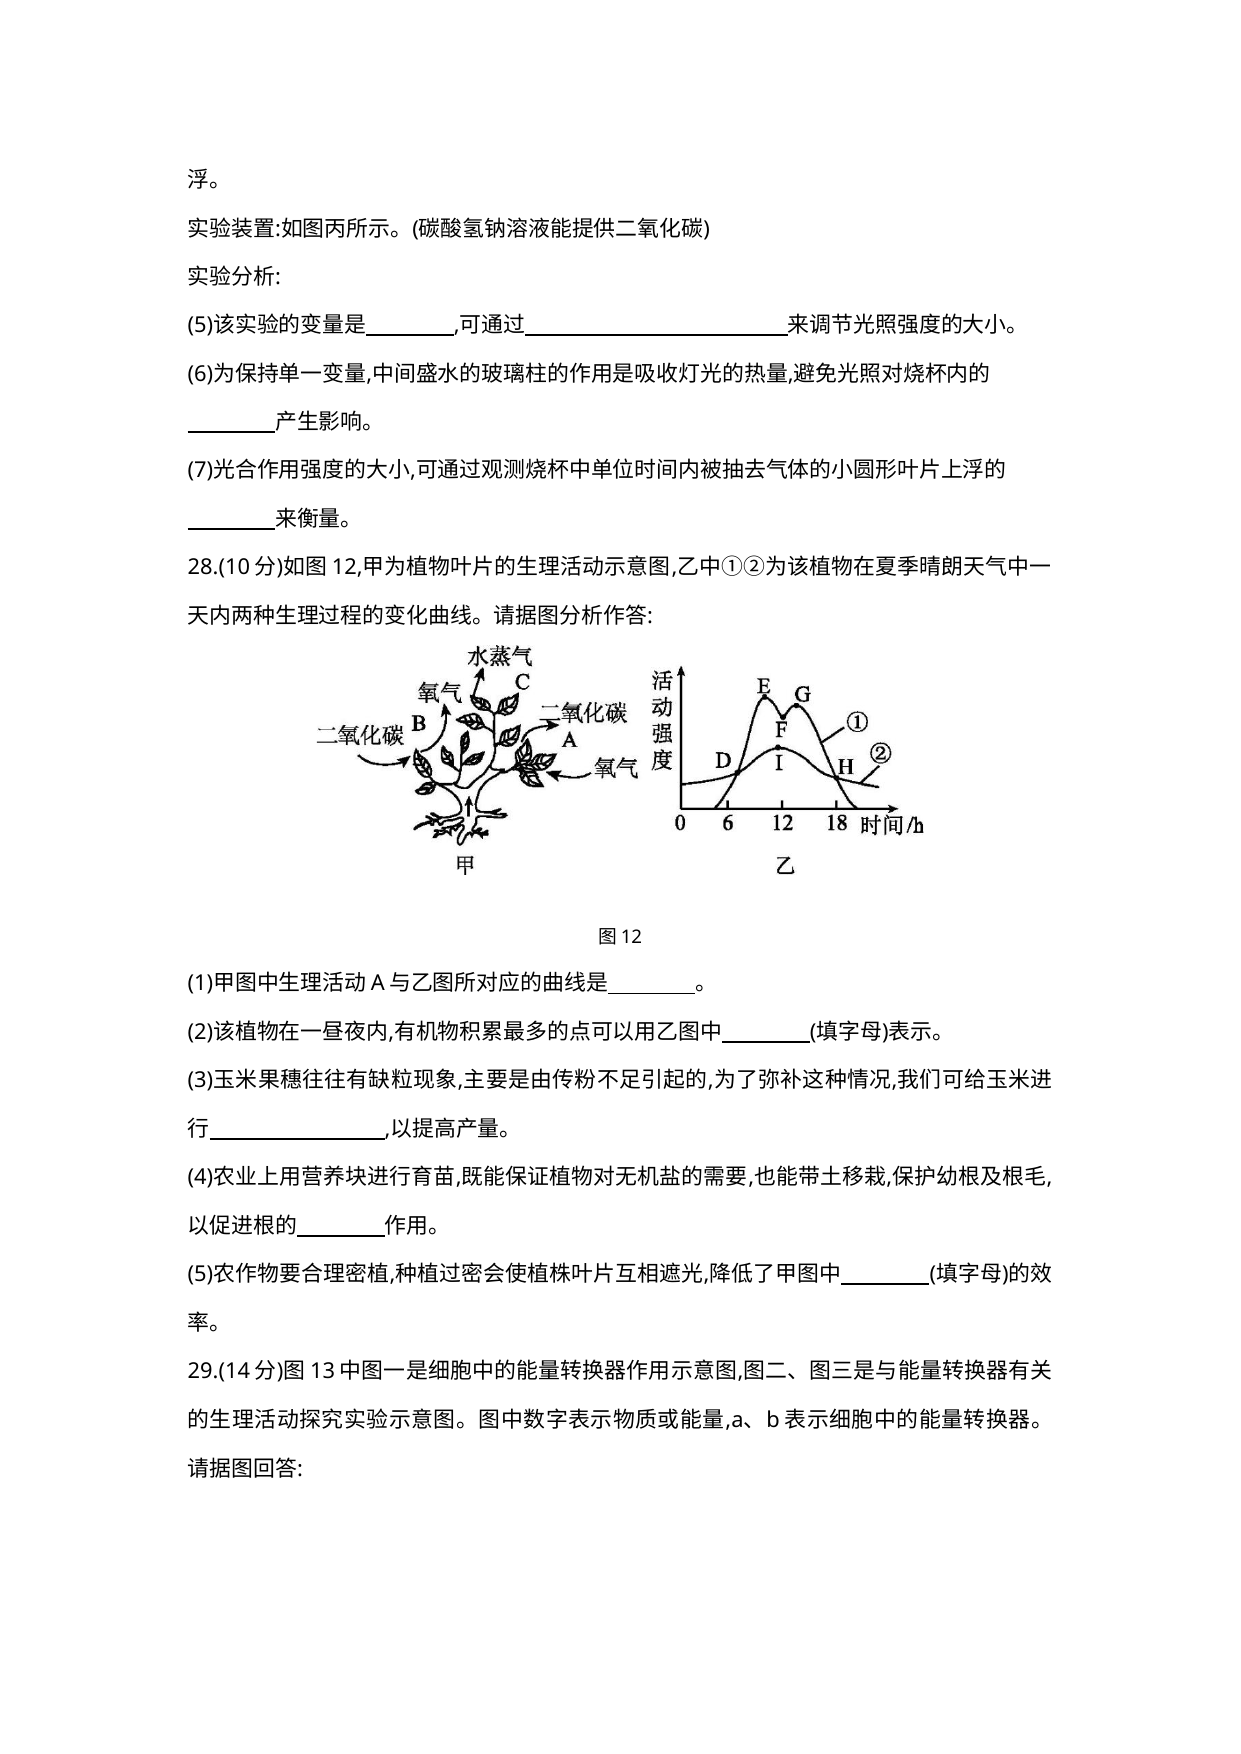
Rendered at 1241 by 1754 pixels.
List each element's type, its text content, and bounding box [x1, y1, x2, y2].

picture [316, 645, 924, 875]
text 实验装置:如图丙所示。(碳酸氢钠溶液能提供二氧化碳) [187, 210, 1053, 243]
text 实验分析: [187, 259, 1053, 291]
text (2)该植物在一昼夜内,有机物积累最多的点可以用乙图中 (填字母)表示。 [187, 1013, 1053, 1046]
text 来衡量。 [187, 500, 1053, 533]
text (5)该实验的变量是 ,可通过 来调节光照强度的大小。 [187, 307, 1053, 339]
text 图12 [187, 919, 1053, 952]
text (5)农作物要合理密植,种植过密会使植株叶片互相遮光,降低了甲图中 (填字母)的效率。 [187, 1256, 1053, 1337]
text (7)光合作用强度的大小,可通过观测烧杯中单位时间内被抽去气体的小圆形叶片上浮的 [187, 452, 1053, 484]
text 29.(14分)图13中图一是细胞中的能量转换器作用示意图,图二、图三是与能量转换器有关的生理活动探究实验示意图。图中数字表示物质或能量,a、b表示细胞中的能量转换器。请据图回答: [187, 1353, 1053, 1483]
text 28.(10分)如图12,甲为植物叶片的生理活动示意图,乙中①②为该植物在夏季晴朗天气中一天内两种生理过程的变化曲线。请据图分析作答: [187, 549, 1053, 630]
text (6)为保持单一变量,中间盛水的玻璃柱的作用是吸收灯光的热量,避免光照对烧杯内的 [187, 355, 1053, 388]
text (4)农业上用营养块进行育苗,既能保证植物对无机盐的需要,也能带土移栽,保护幼根及根毛,以促进根的 作用。 [187, 1159, 1053, 1240]
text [187, 162, 1053, 194]
text (3)玉米果穗往往有缺粒现象,主要是由传粉不足引起的,为了弥补这种情况,我们可给玉米进行 ,以提高产量。 [187, 1062, 1053, 1143]
text (1)甲图中生理活动A与乙图所对应的曲线是 。 [187, 965, 1053, 998]
text 产生影响。 [187, 404, 1053, 436]
